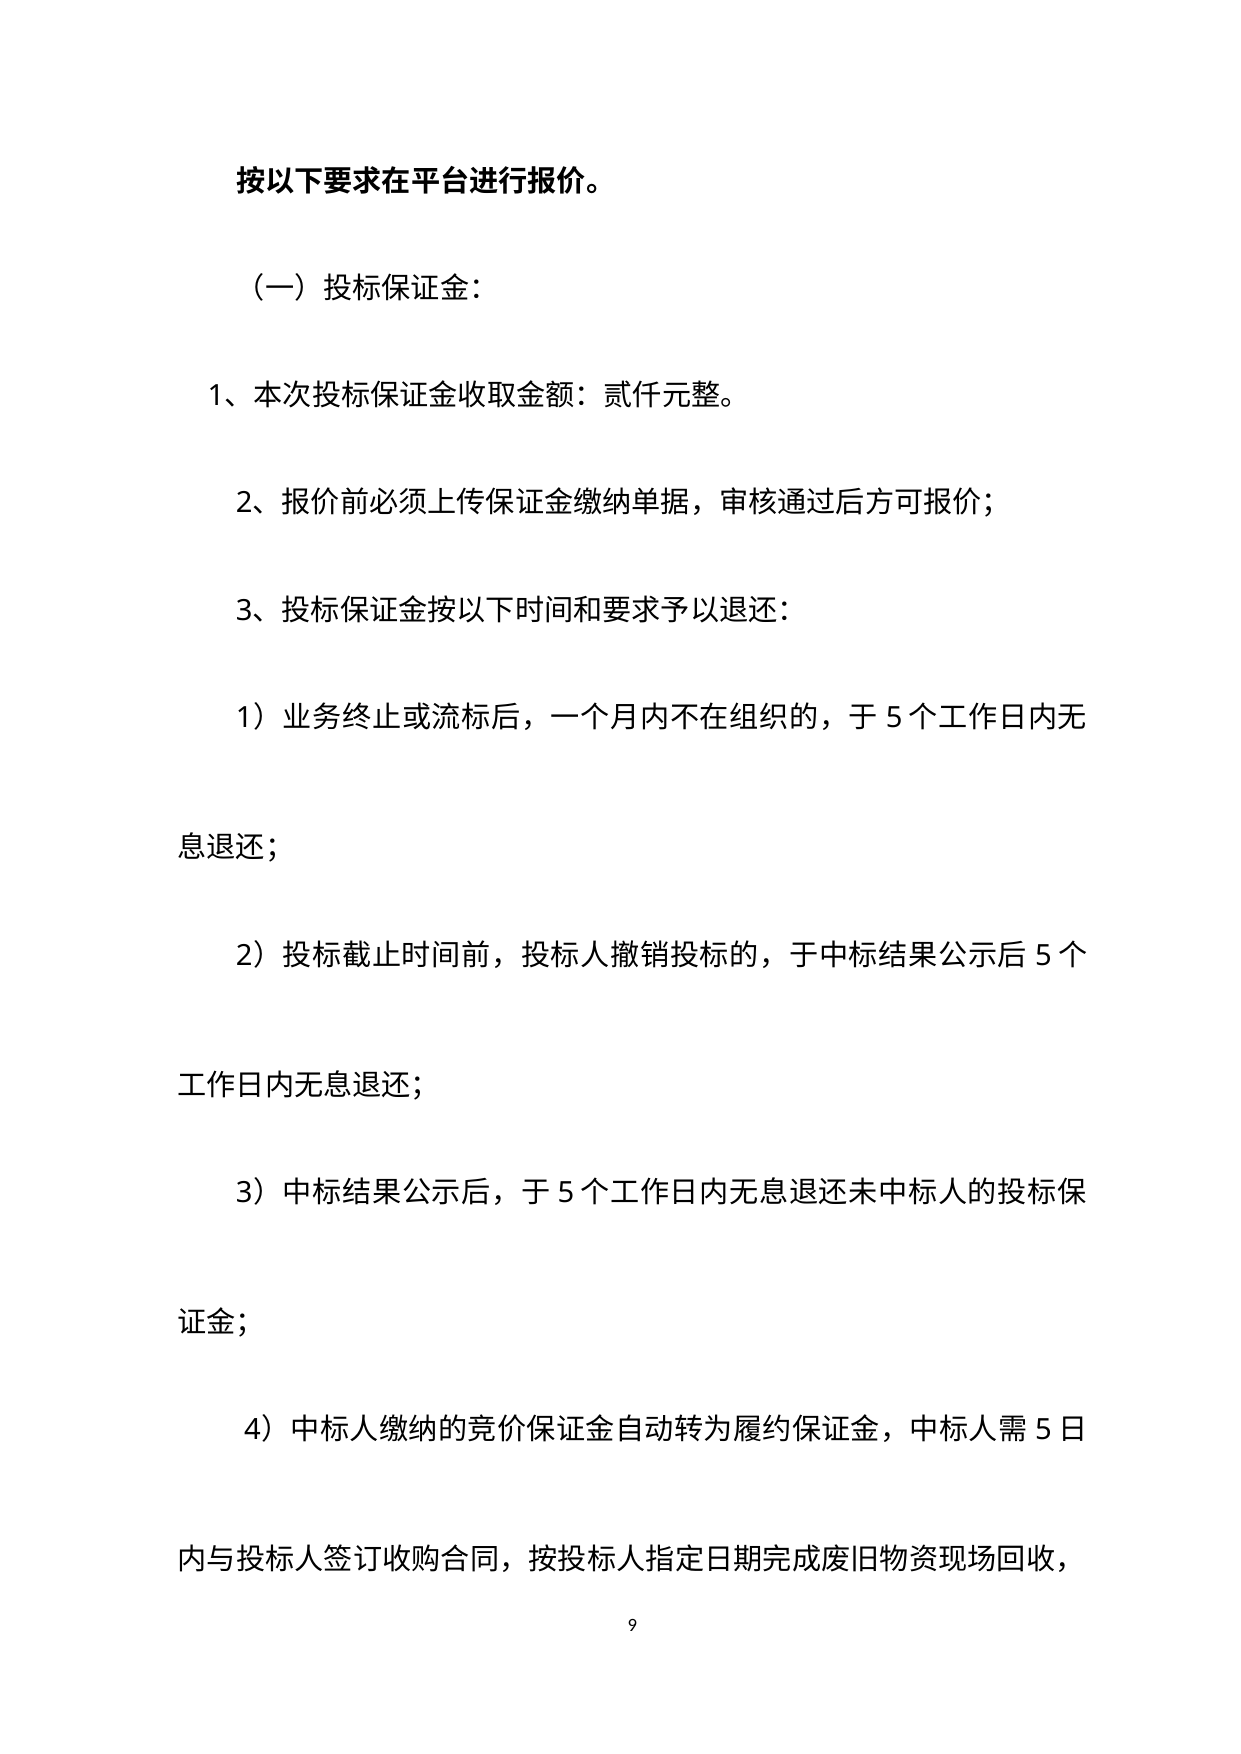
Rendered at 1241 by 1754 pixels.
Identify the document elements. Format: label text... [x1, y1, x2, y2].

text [177, 1394, 1087, 1589]
text 按以下要求在平台进行报价。 [177, 146, 1087, 211]
text 2、报价前必须上传保证金缴纳单据，审核通过后方可报价； [177, 468, 1087, 533]
text 1、本次投标保证金收取金额：贰仟元整。 [177, 360, 1087, 425]
text 1）业务终止或流标后，一个月内不在组织的，于5个工作日内无息退还； [177, 682, 1087, 877]
text 3、投标保证金按以下时间和要求予以退还： [177, 575, 1087, 640]
list 投标保证金： [177, 253, 1087, 318]
text 3）中标结果公示后，于5个工作日内无息退还未中标人的投标保证金； [177, 1157, 1087, 1352]
text 2）投标截止时间前，投标人撤销投标的，于中标结果公示后5个工作日内无息退还； [177, 920, 1087, 1115]
